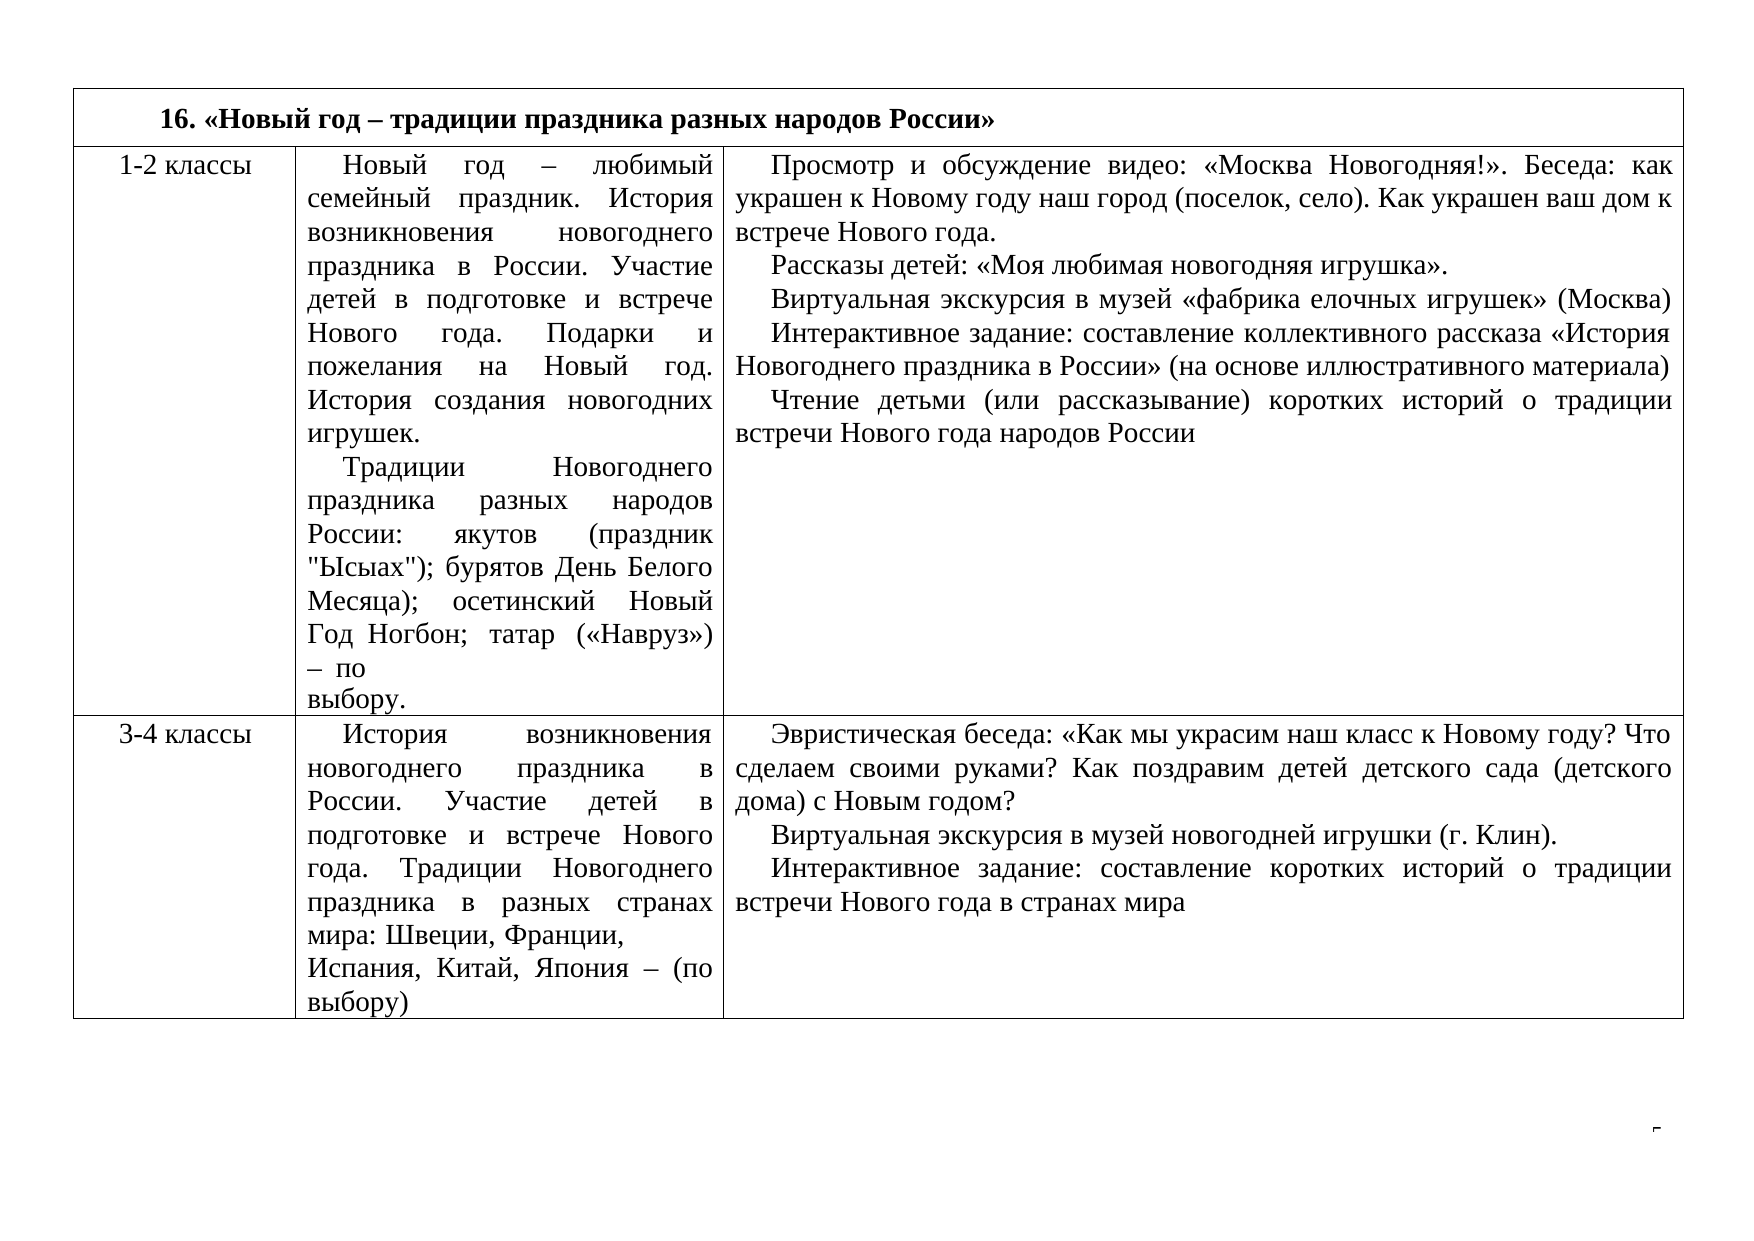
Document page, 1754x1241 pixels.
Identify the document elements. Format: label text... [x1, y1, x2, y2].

table_cell Эвристическая беседа: «Как мы украсим наш класс к Новому году? Что сделаем своими руками? Как поздравим детей детского сада (детского дома) с Новым годом? Виртуальная экскурсия в музей новогодней игрушки (г. Клин). Интерактивное задание: составление коротких историй о традиции встречи Нового года в странах мира [724, 716, 1683, 1018]
table_cell 1-2 классы [74, 147, 295, 715]
table_header 16. «Новый год – традиции праздника разных народов России» [74, 89, 1683, 146]
table_cell Просмотр и обсуждение видео: «Москва Новогодняя!». Беседа: как украшен к Новому году наш город (поселок, село). Как украшен ваш дом к встрече Нового года. Рассказы детей: «Моя любимая новогодняя игрушка». Виртуальная экскурсия в музей «фабрика елочных игрушек» (Москва) Интерактивное задание: составление коллективного рассказа «История Новогоднего праздника в России» (на основе иллюстративного материала) Чтение детьми (или рассказывание) коротких историй о традиции встречи Нового года народов России [724, 147, 1683, 715]
table_cell 3-4 классы [74, 716, 295, 1018]
table_cell История возникновения новогоднего праздника в России. Участие детей в подготовке и встрече Нового года. Традиции Новогоднего праздника в разных странах мира: Швеции, Франции, Испания, Китай, Япония – (по выбору) [296, 716, 723, 1018]
table_cell Новый год – любимый семейный праздник. История возникновения новогоднего праздника в России. Участие детей в подготовке и встрече Нового года. Подарки и пожелания на Новый год. История создания новогодних игрушек. Традиции Новогоднего праздника разных народов России: якутов (праздник "Ысыах"); бурятов День Белого Месяца); осетинский Новый Год Ногбон; татар («Навруз») – по выбору. [296, 147, 723, 715]
